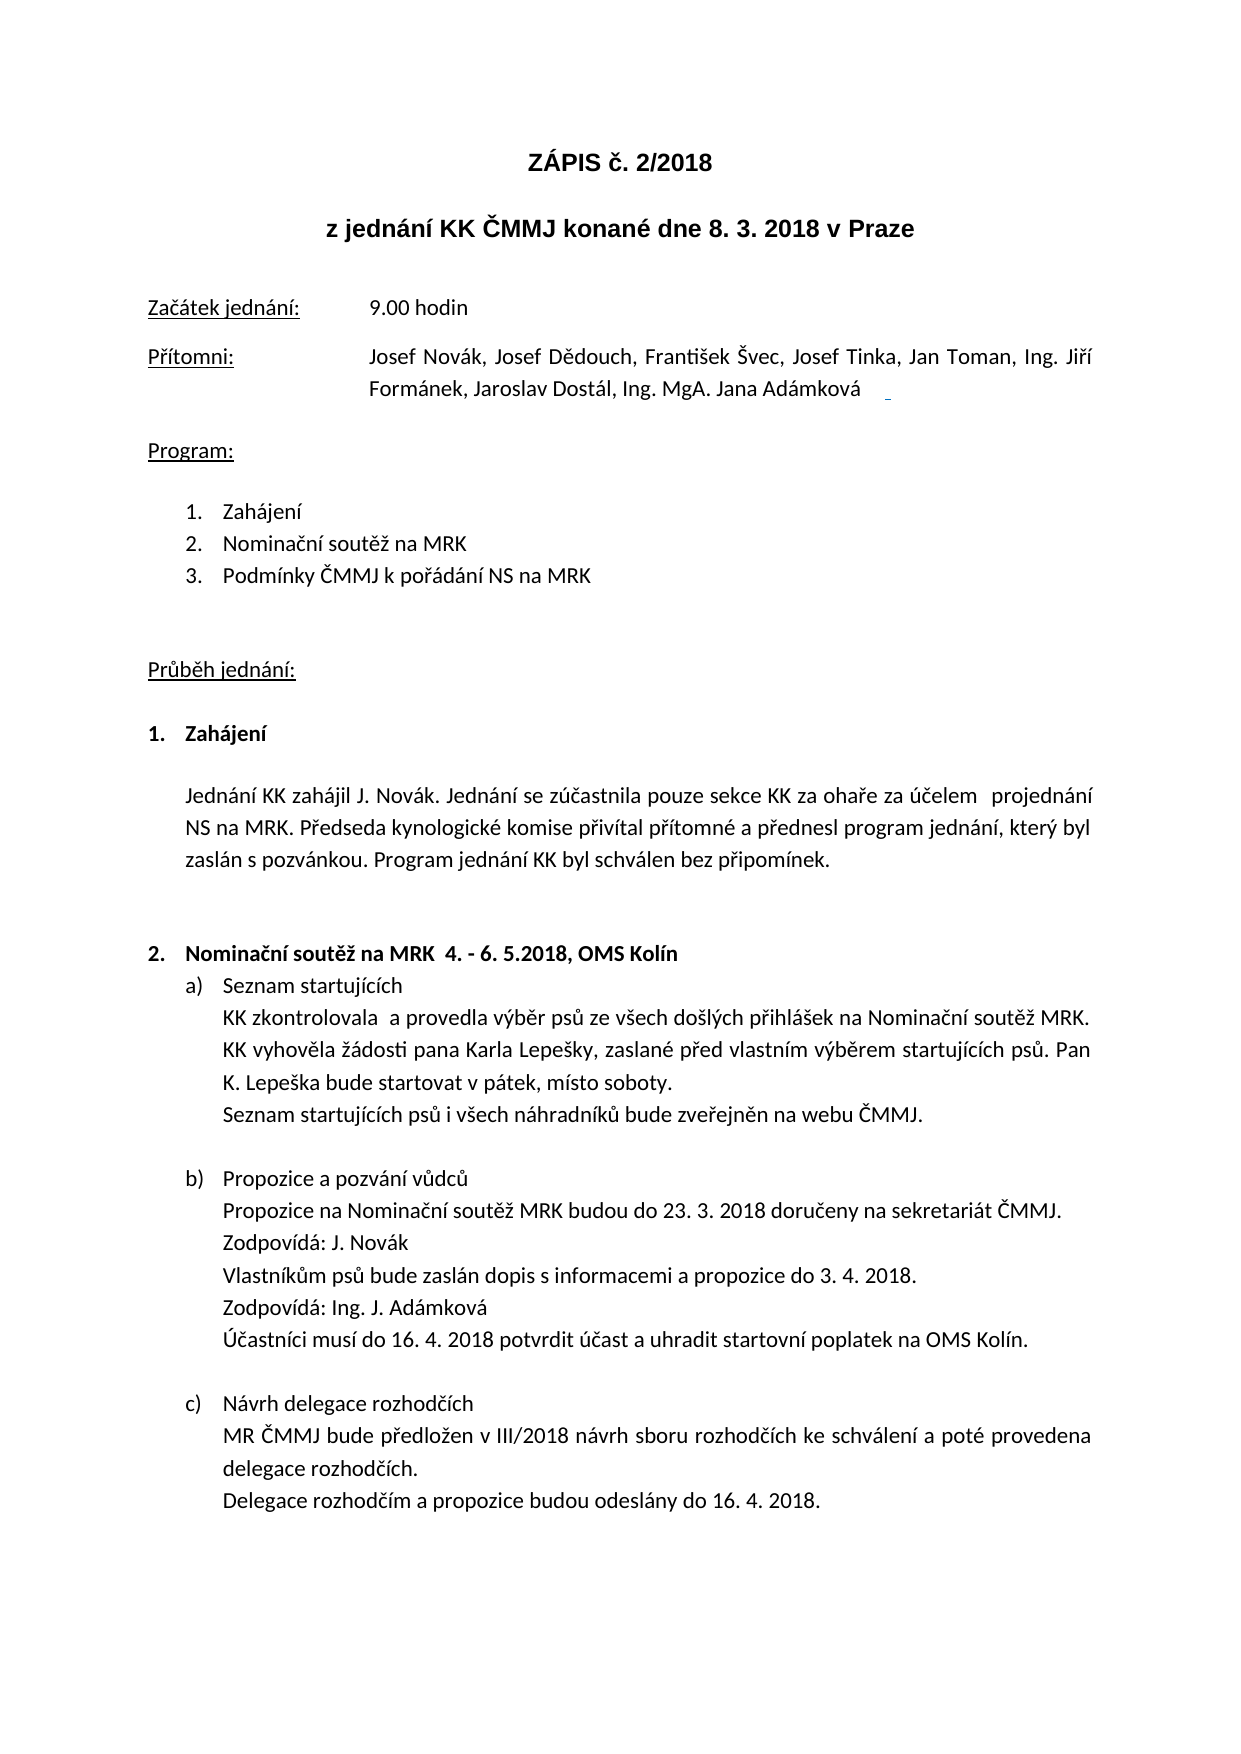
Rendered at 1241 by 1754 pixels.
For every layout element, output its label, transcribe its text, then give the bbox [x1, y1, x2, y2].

list Delegace rozhodčím a propozice budou odeslány do 16. 4. 2018. [223, 1486, 1093, 1514]
list Propozice a pozvání vůdců [185, 1164, 1093, 1192]
text Program: [148, 436, 1093, 464]
list Propozice na Nominační soutěž MRK budou do 23. 3. 2018 doručeny na sekretariát ČMMJ. [223, 1196, 1093, 1224]
list Účastníci musí do 16. 4. 2018 potvrdit účast a uhradit startovní poplatek na OMS Kolín. [223, 1325, 1093, 1353]
list Návrh delegace rozhodčích [185, 1389, 1093, 1417]
text Přítomni: Josef Novák, Josef Dědouch, František Švec, Josef Tinka, Jan Toman, Ing. Jiří Formánek, Jaroslav Dostál, Ing. MgA. Jana Adámková [148, 342, 1093, 403]
list Seznam startujících psů i všech náhradníků bude zveřejněn na webu ČMMJ. [223, 1100, 1093, 1128]
text Začátek jednání: 9.00 hodin [148, 293, 1093, 322]
list Nominační soutěž na MRK 4. - 6. 5.2018, OMS Kolín [148, 939, 1093, 967]
list Nominační soutěž na MRK [185, 529, 1093, 557]
list Zahájení [185, 497, 1093, 525]
list KK zkontrolovala a provedla výběr psů ze všech došlých přihlášek na Nominační soutěž MRK. KK vyhověla žádosti pana Karla Lepešky, zaslané před vlastním výběrem startujících psů. Pan K. Lepeška bude startovat v pátek, místo soboty. [223, 1003, 1093, 1096]
list MR ČMMJ bude předložen v III/2018 návrh sboru rozhodčích ke schválení a poté provedena delegace rozhodčích. [223, 1422, 1093, 1482]
list Zodpovídá: J. Novák [223, 1228, 1093, 1257]
list Zodpovídá: Ing. J. Adámková [223, 1293, 1093, 1321]
list Seznam startujících [185, 971, 1093, 999]
text ZÁPIS č. 2/2018 [148, 148, 1093, 176]
list Průběh jednání: [148, 655, 1093, 683]
text z jednání KK ČMMJ konané dne 8. 3. 2018 v Praze [148, 214, 1093, 242]
list Podmínky ČMMJ k pořádání NS na MRK [185, 562, 1093, 590]
list Vlastníkům psů bude zaslán dopis s informacemi a propozice do 3. 4. 2018. [223, 1261, 1093, 1289]
list Zahájení [148, 719, 1093, 748]
text Jednání KK zahájil J. Novák. Jednání se zúčastnila pouze sekce KK za ohaře za účelem projednání NS na MRK. Předseda kynologické komise přivítal přítomné a přednesl program jednání, který byl zaslán s pozvánkou. Program jednání KK byl schválen bez připomínek. [185, 781, 1093, 873]
